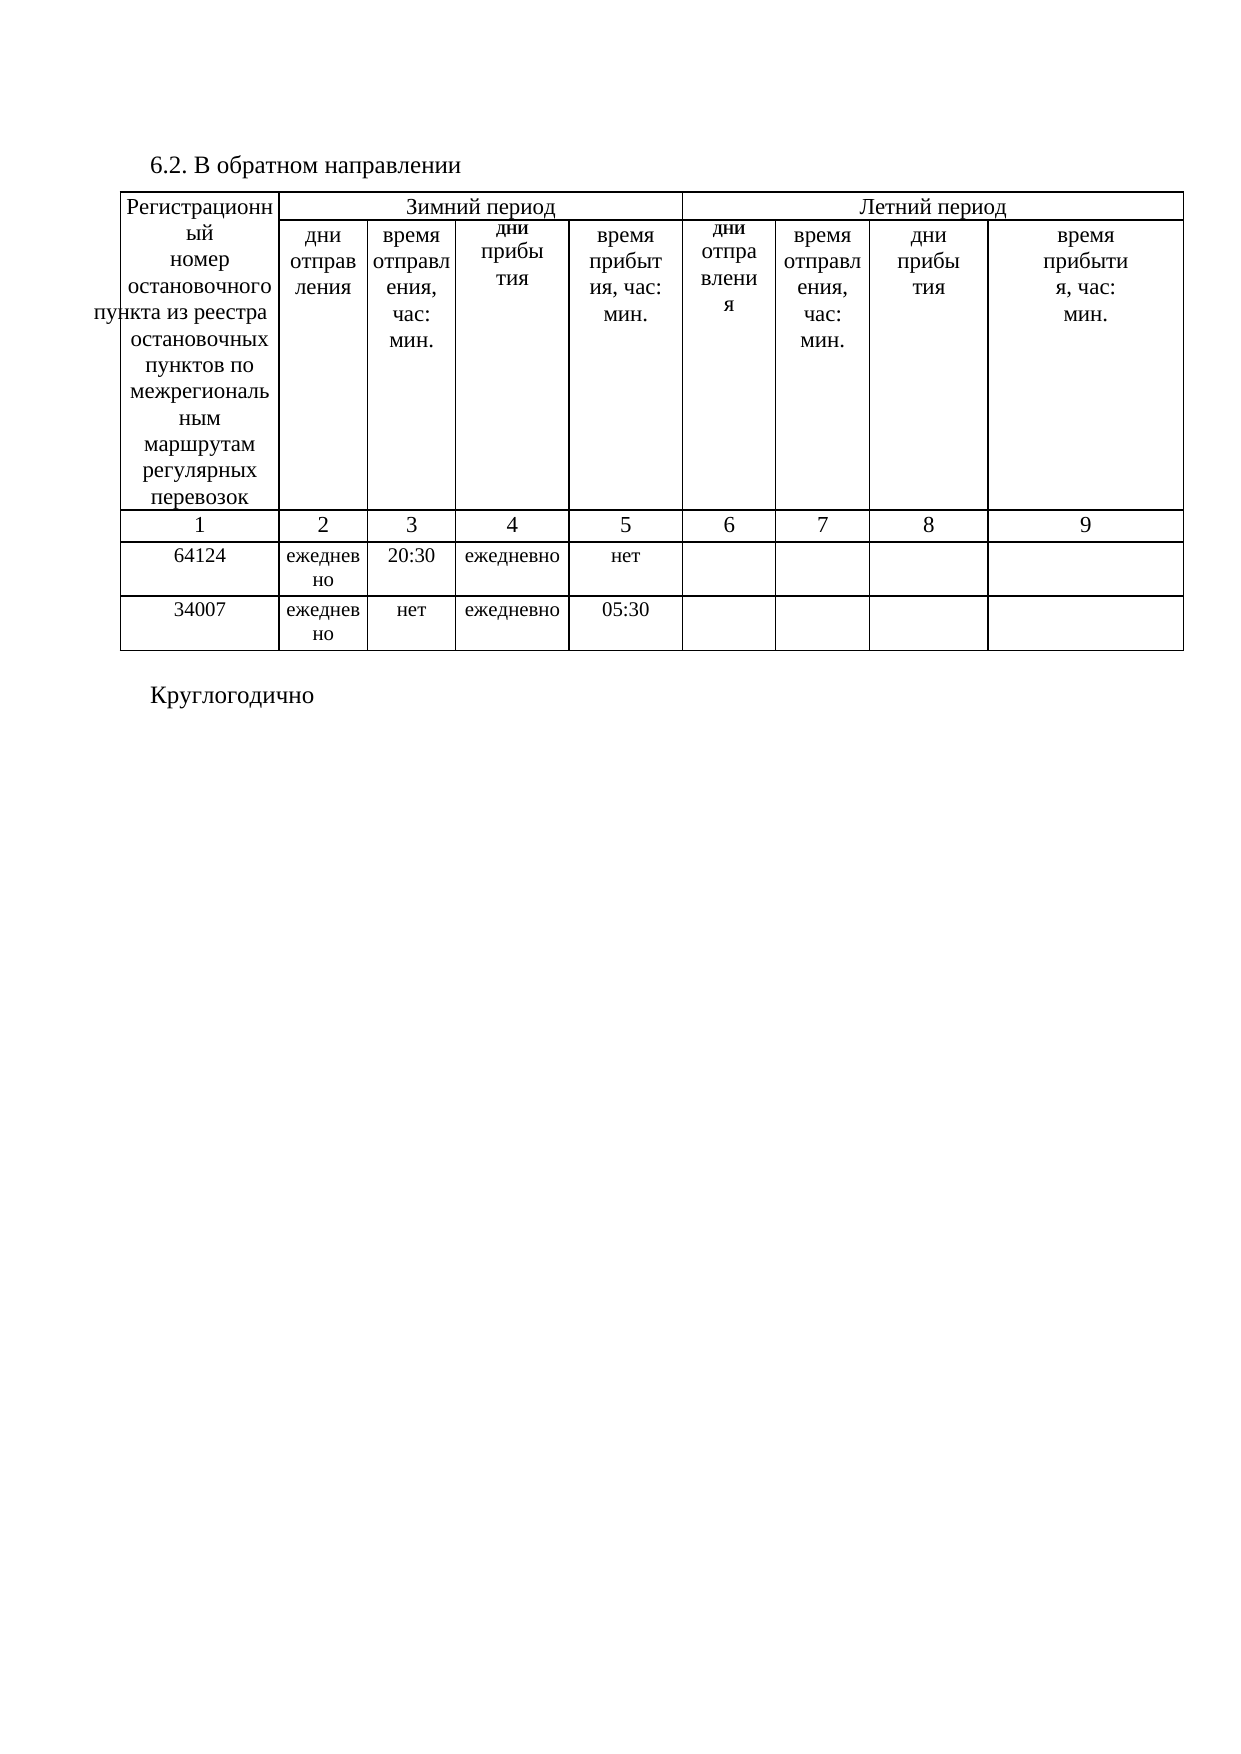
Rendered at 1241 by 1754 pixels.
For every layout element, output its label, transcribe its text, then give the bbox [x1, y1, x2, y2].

table_header Зимний период [280, 193, 682, 219]
table_cell 4 [456, 511, 568, 541]
table_cell [776, 597, 869, 650]
table_cell нет [368, 597, 455, 650]
table_cell 9 [989, 511, 1183, 541]
table_cell ежедневно [456, 543, 568, 595]
table_cell 8 [870, 511, 987, 541]
table_cell 20:30 [368, 543, 455, 595]
table_cell время отправл ения, час: мин. [776, 221, 869, 509]
table_cell [683, 543, 775, 595]
table_cell 7 [776, 511, 869, 541]
table_cell время отправл ения, час: мин. [368, 221, 455, 509]
table_cell 1 [121, 511, 278, 541]
table_cell [776, 543, 869, 595]
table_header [121, 193, 278, 509]
table_cell 34007 [121, 597, 278, 650]
text 6.2. В обратном направлении [150, 150, 1090, 179]
table_cell 05:30 [570, 597, 682, 650]
table_cell [870, 543, 987, 595]
table_cell ежедневно [280, 543, 367, 595]
table_cell время прибыти я, час: мин. [989, 221, 1183, 509]
table_cell ДНИ отпра влени я [683, 221, 775, 509]
table_cell [989, 597, 1183, 650]
text Круглогодично [150, 680, 1090, 709]
table_cell [870, 597, 987, 650]
table_cell [683, 597, 775, 650]
table_cell время прибыт ия, час: мин. [570, 221, 682, 509]
table_cell дни отправ ления [280, 221, 367, 509]
table_cell ежедневно [456, 597, 568, 650]
table_cell ДНИ прибы тия [456, 221, 568, 509]
table_cell 6 [683, 511, 775, 541]
table_cell ежедневно [280, 597, 367, 650]
table_cell нет [570, 543, 682, 595]
table_cell 2 [280, 511, 367, 541]
table_cell [989, 543, 1183, 595]
table_cell 3 [368, 511, 455, 541]
table_cell 5 [570, 511, 682, 541]
table_cell дни прибы тия [870, 221, 987, 509]
table_header Летний период [683, 193, 1183, 219]
table_cell 64124 [121, 543, 278, 595]
